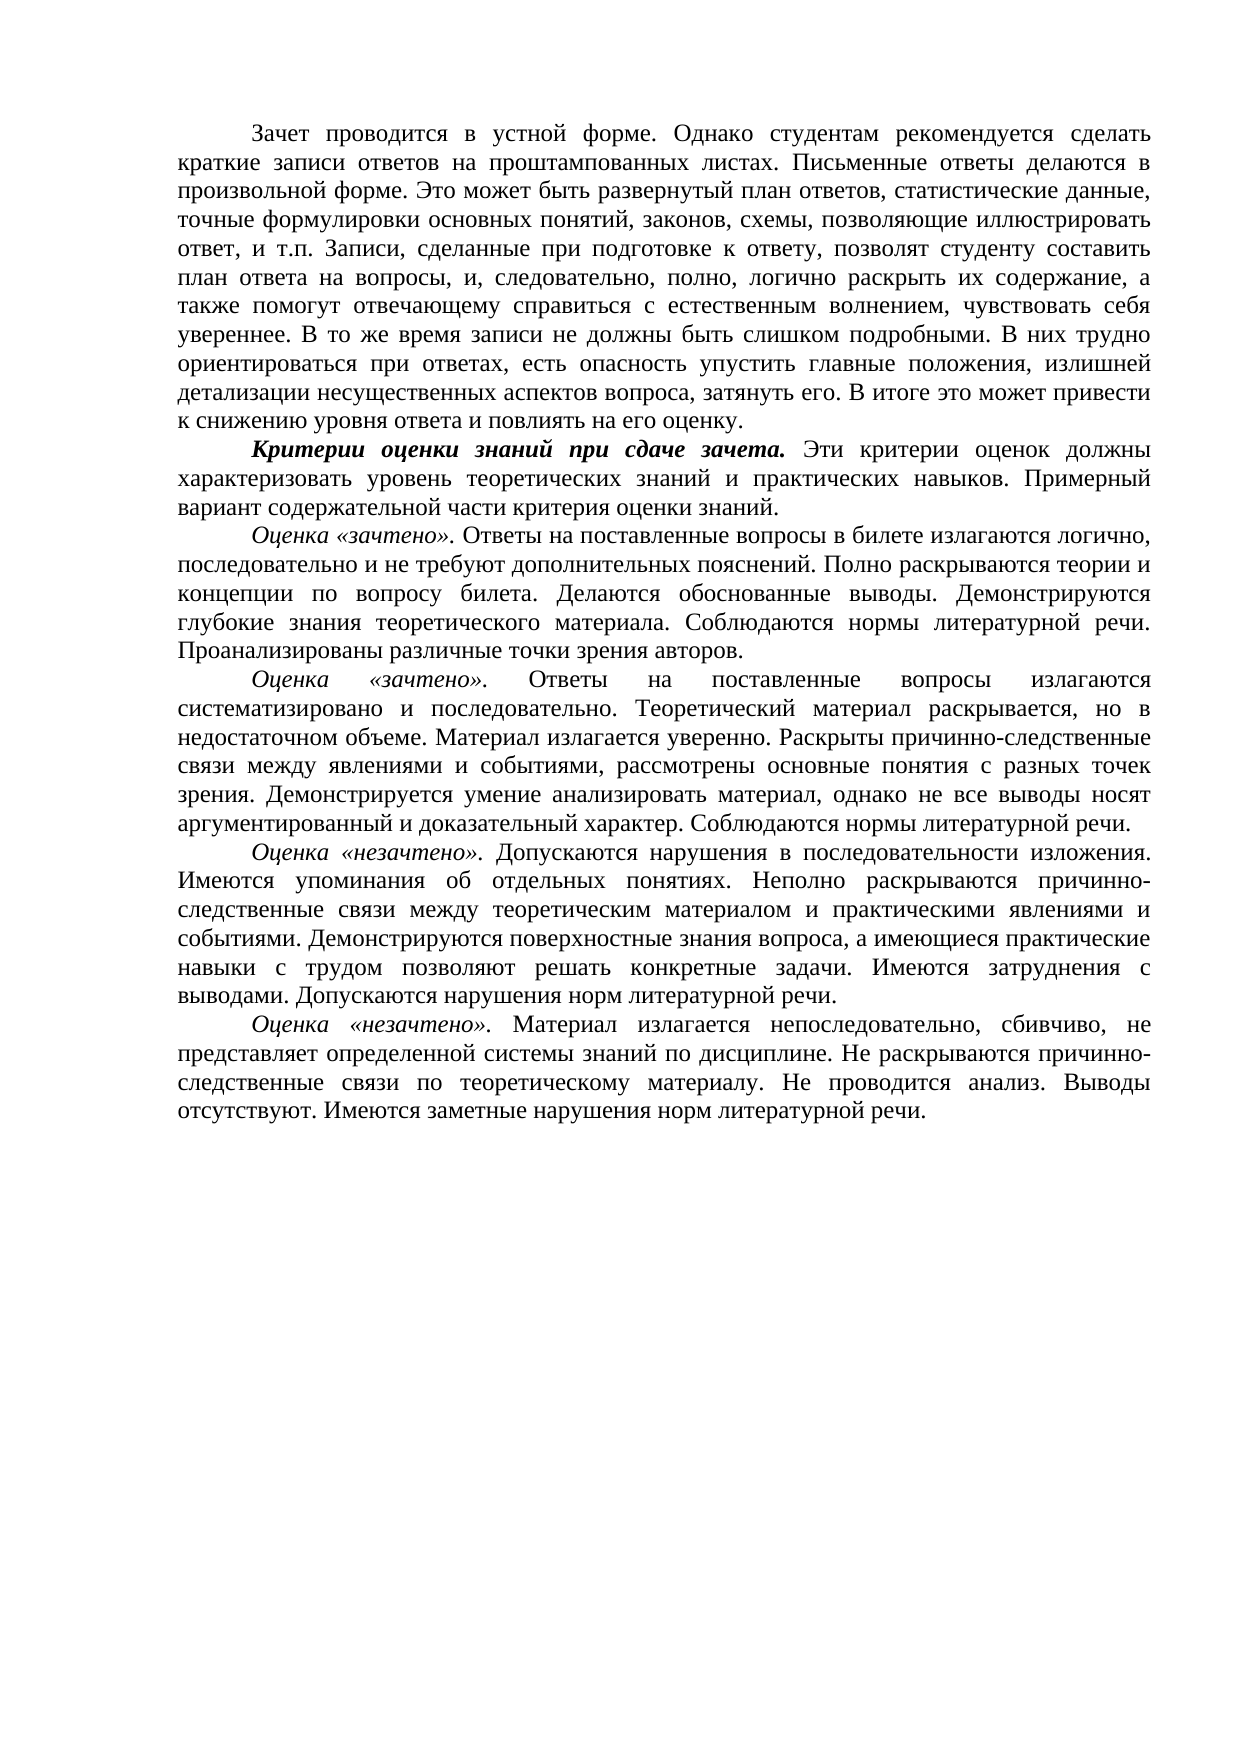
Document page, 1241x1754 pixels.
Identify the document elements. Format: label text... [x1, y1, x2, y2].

list Зачет проводится в устной форме. Однако студентам рекомендуется сделать краткие записи ответов на проштампованных листах. Письменные ответы делаются в произвольной форме. Это может быть развернутый план ответов, статистические данные, точные формулировки основных понятий, законов, схемы, позволяющие иллюстрировать ответ, и т.п. Записи, сделанные при подготовке к ответу, позволят студенту составить план ответа на вопросы, и, следовательно, полно, логично раскрыть их содержание, а также помогут отвечающему справиться с естественным волнением, чувствовать себя увереннее. В то же время записи не должны быть слишком подробными. В них трудно ориентироваться при ответах, есть опасность упустить главные положения, излишней детализации несущественных аспектов вопроса, затянуть его. В итоге это может привести к снижению уровня ответа и повлиять на его оценку. [177, 118, 1152, 434]
list Оценка «зачтено». Ответы на поставленные вопросы в билете излагаются логично, последовательно и не требуют дополнительных пояснений. Полно раскрываются теории и концепции по вопросу билета. Делаются обоснованные выводы. Демонстрируются глубокие знания теоретического материала. Соблюдаются нормы литературной речи. Проанализированы различные точки зрения авторов. [177, 521, 1152, 664]
list Оценка «незачтено». Материал излагается непоследовательно, сбивчиво, не представляет определенной системы знаний по дисциплине. Не раскрываются причинно-следственные связи по теоретическому материалу. Не проводится анализ. Выводы отсутствуют. Имеются заметные нарушения норм литературной речи. [177, 1009, 1152, 1124]
list Оценка «незачтено». Допускаются нарушения в последовательности изложения. Имеются упоминания об отдельных понятиях. Неполно раскрываются причинно-следственные связи между теоретическим материалом и практическими явлениями и событиями. Демонстрируются поверхностные знания вопроса, а имеющиеся практические навыки с трудом позволяют решать конкретные задачи. Имеются затруднения с выводами. Допускаются нарушения норм литературной речи. [177, 837, 1152, 1009]
list Оценка «зачтено». Ответы на поставленные вопросы излагаются систематизировано и последовательно. Теоретический материал раскрывается, но в недостаточном объеме. Материал излагается уверенно. Раскрыты причинно-следственные связи между явлениями и событиями, рассмотрены основные понятия с разных точек зрения. Демонстрируется умение анализировать материал, однако не все выводы носят аргументированный и доказательный характер. Соблюдаются нормы литературной речи. [177, 664, 1152, 837]
list Критерии оценки знаний при сдаче зачета. Эти критерии оценок должны характеризовать уровень теоретических знаний и практических навыков. Примерный вариант содержательной части критерия оценки знаний. [177, 434, 1152, 521]
